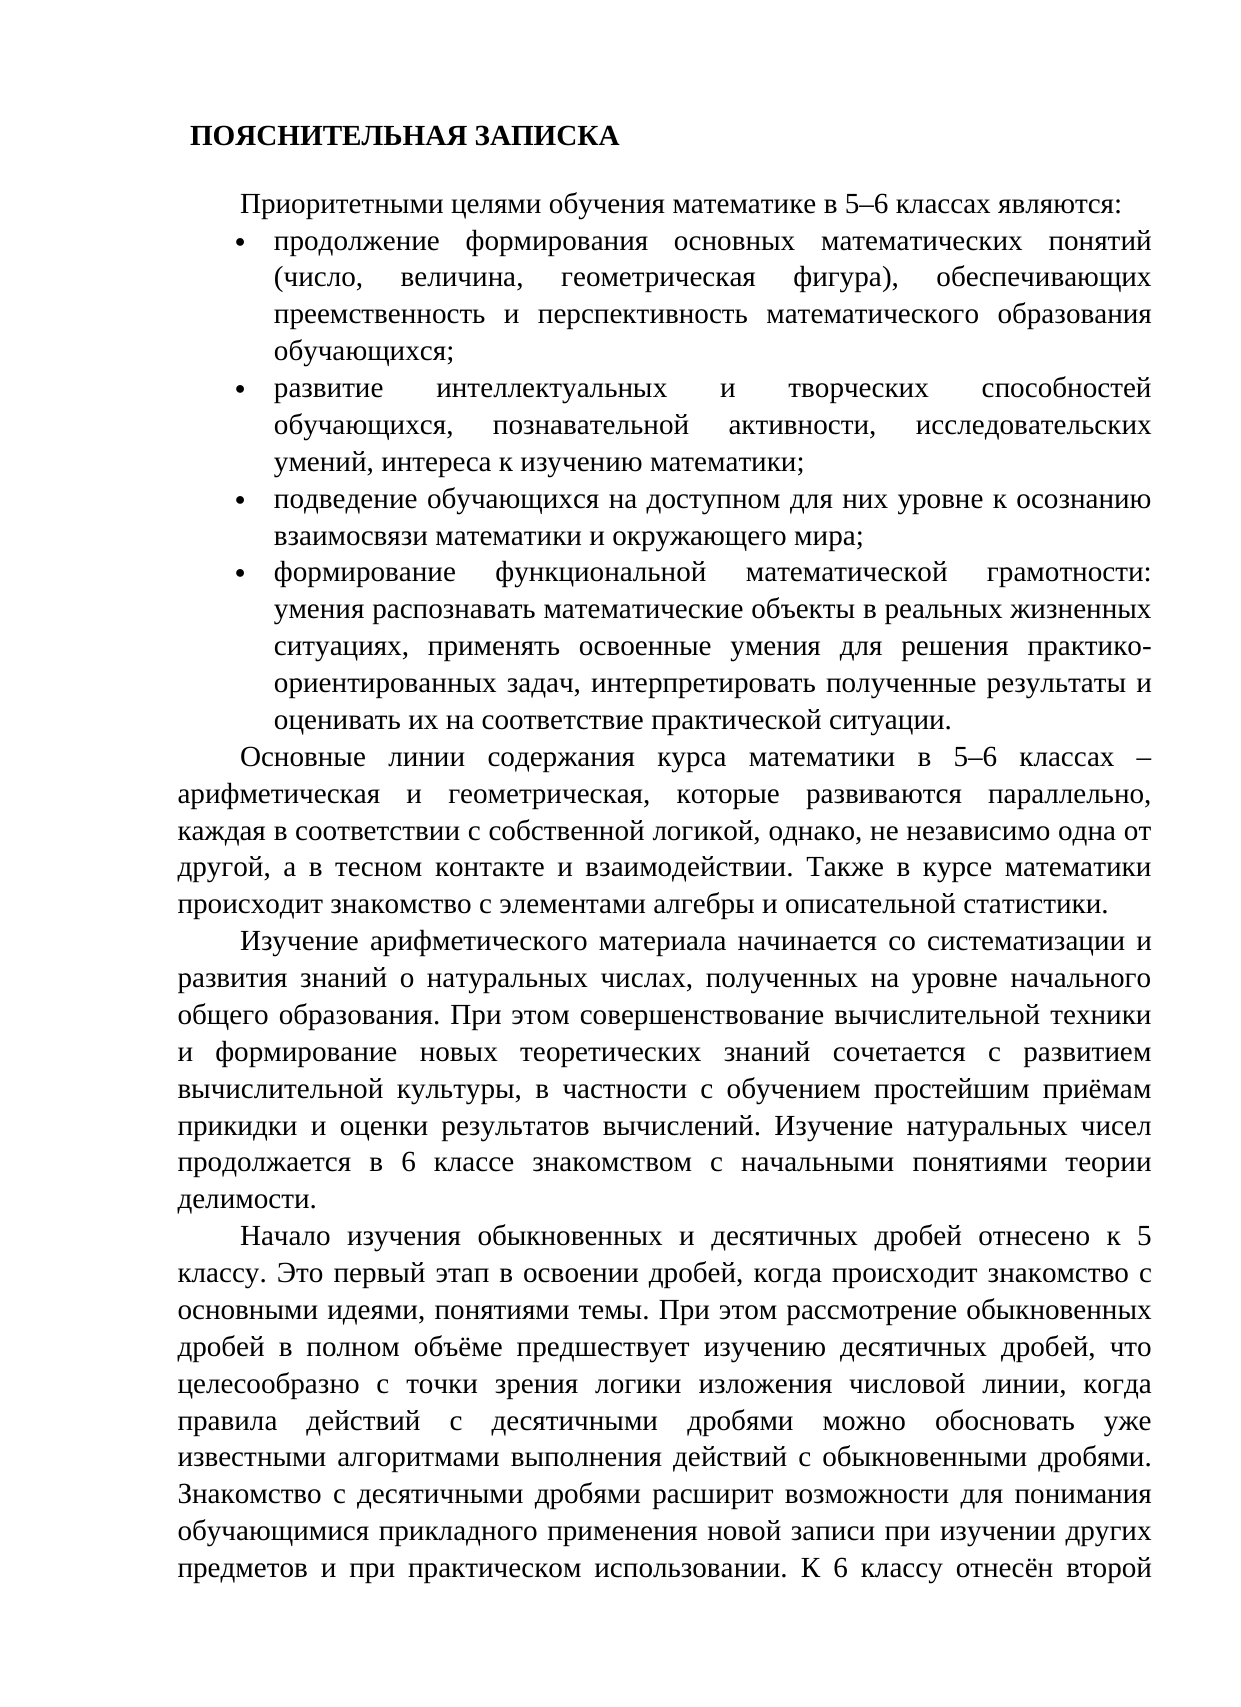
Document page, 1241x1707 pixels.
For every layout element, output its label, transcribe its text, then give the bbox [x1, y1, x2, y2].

text Изучение арифметического материала начинается со систематизации и развития знаний о натуральных числах, полученных на уровне начального общего образования. При этом совершенствование вычислительной техники и формирование новых теоретических знаний сочетается с развитием вычислительной культуры, в частности с обучением простейшим приёмам прикидки и оценки результатов вычислений. Изучение натуральных чисел продолжается в 6 классе знакомством с начальными понятиями теории делимости. [177, 923, 1152, 1215]
list формирование функциональной математической грамотности: умения распознавать математические объекты в реальных жизненных ситуациях, применять освоенные умения для решения практико-ориентированных задач, интерпретировать полученные результаты и оценивать их на соответствие практической ситуации. [236, 554, 1152, 736]
list подведение обучающихся на доступном для них уровне к осознанию взаимосвязи математики и окружающего мира; [236, 481, 1152, 551]
text ПОЯСНИТЕЛЬНАЯ ЗАПИСКА [190, 118, 1152, 152]
text Основные линии содержания курса математики в 5–6 классах – арифметическая и геометрическая, которые развиваются параллельно, каждая в соответствии с собственной логикой, однако, не независимо одна от другой, а в тесном контакте и взаимодействии. Также в курсе математики происходит знакомство с элементами алгебры и описательной статистики. [177, 739, 1152, 920]
list развитие интеллектуальных и творческих способностей обучающихся, познавательной активности, исследовательских умений, интереса к изучению математики; [236, 370, 1152, 477]
text Приоритетными целями обучения математике в 5–6 классах являются: [177, 186, 1152, 219]
list продолжение формирования основных математических понятий (число, величина, геометрическая фигура), обеспечивающих преемственность и перспективность математического образования обучающихся; [236, 223, 1152, 367]
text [177, 1218, 1152, 1584]
